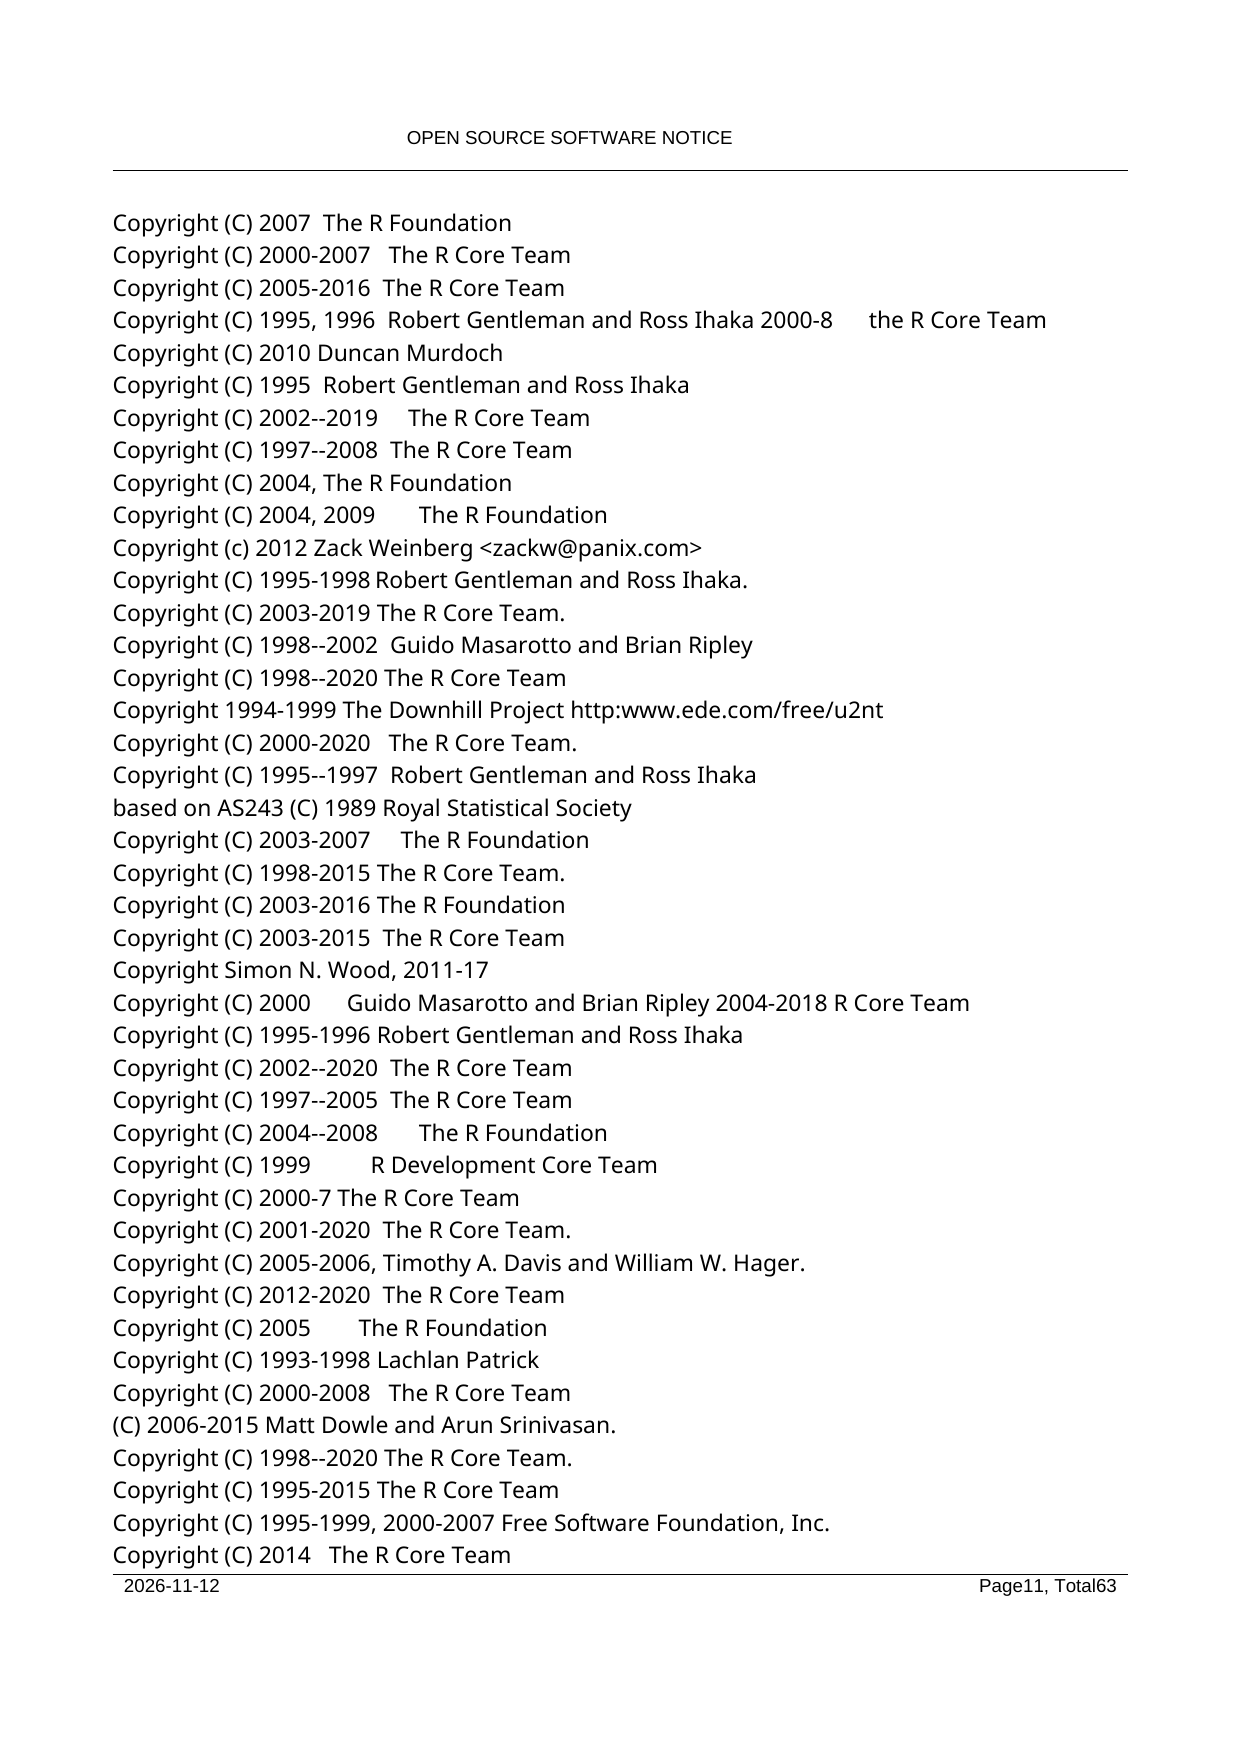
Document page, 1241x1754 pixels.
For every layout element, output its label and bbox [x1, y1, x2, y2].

text [112, 206, 1128, 1571]
